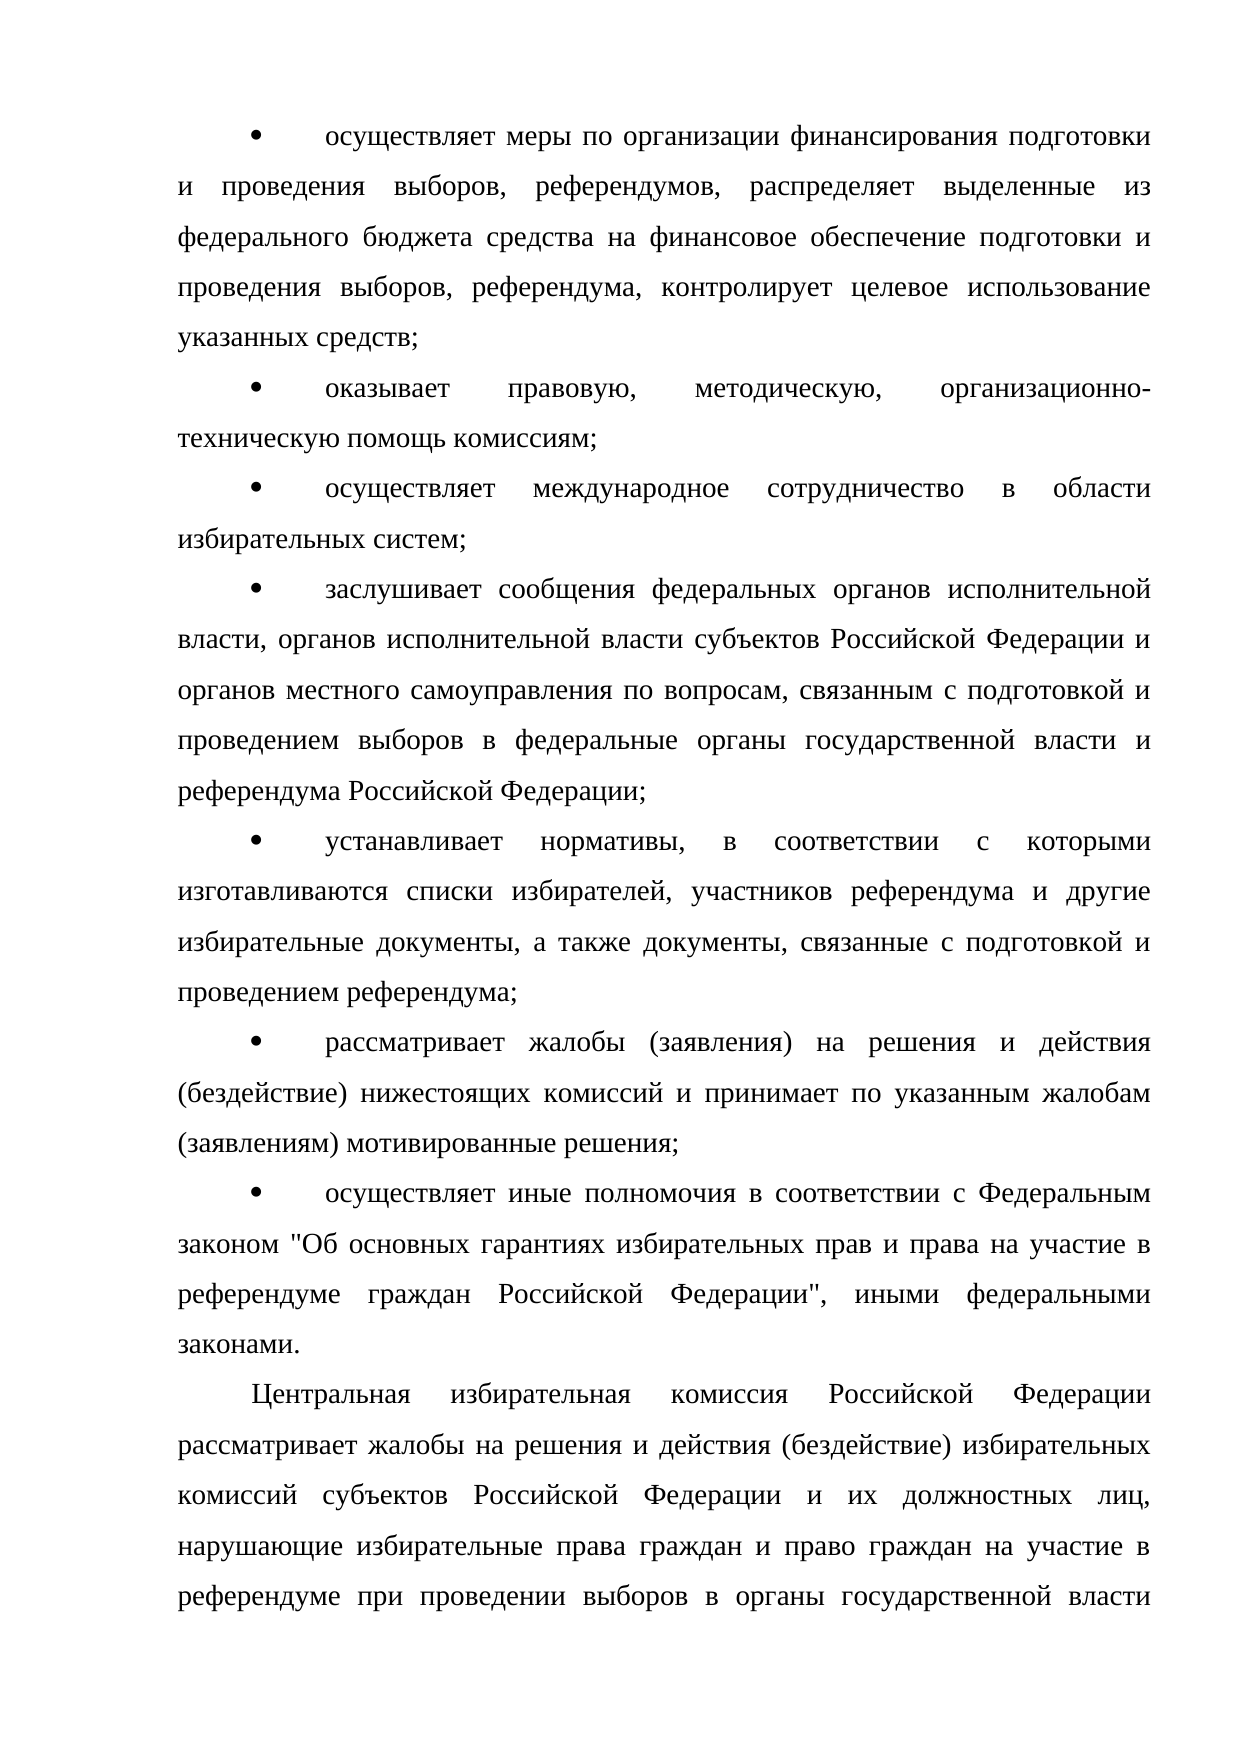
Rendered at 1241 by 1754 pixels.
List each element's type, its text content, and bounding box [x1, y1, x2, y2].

list оказывает правовую, методическую, организационно-техническую помощь комиссиям; [177, 370, 1152, 454]
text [177, 1377, 1152, 1611]
list осуществляет международное сотрудничество в области избирательных систем; [177, 471, 1152, 554]
list рассматривает жалобы (заявления) на решения и действия (бездействие) нижестоящих комиссий и принимает по указанным жалобам (заявлениям) мотивированные решения; [177, 1024, 1152, 1158]
list осуществляет иные полномочия в соответствии с Федеральным законом "Об основных гарантиях избирательных прав и права на участие в референдуме граждан Российской Федерации", иными федеральными законами. [177, 1175, 1152, 1360]
list устанавливает нормативы, в соответствии с которыми изготавливаются списки избирателей, участников референдума и другие избирательные документы, а также документы, связанные с подготовкой и проведением референдума; [177, 823, 1152, 1007]
list осуществляет меры по организации финансирования подготовки и проведения выборов, референдумов, распределяет выделенные из федерального бюджета средства на финансовое обеспечение подготовки и проведения выборов, референдума, контролирует целевое использование указанных средств; [177, 118, 1152, 353]
list заслушивает сообщения федеральных органов исполнительной власти, органов исполнительной власти субъектов Российской Федерации и органов местного самоуправления по вопросам, связанным с подготовкой и проведением выборов в федеральные органы государственной власти и референдума Российской Федерации; [177, 571, 1152, 806]
